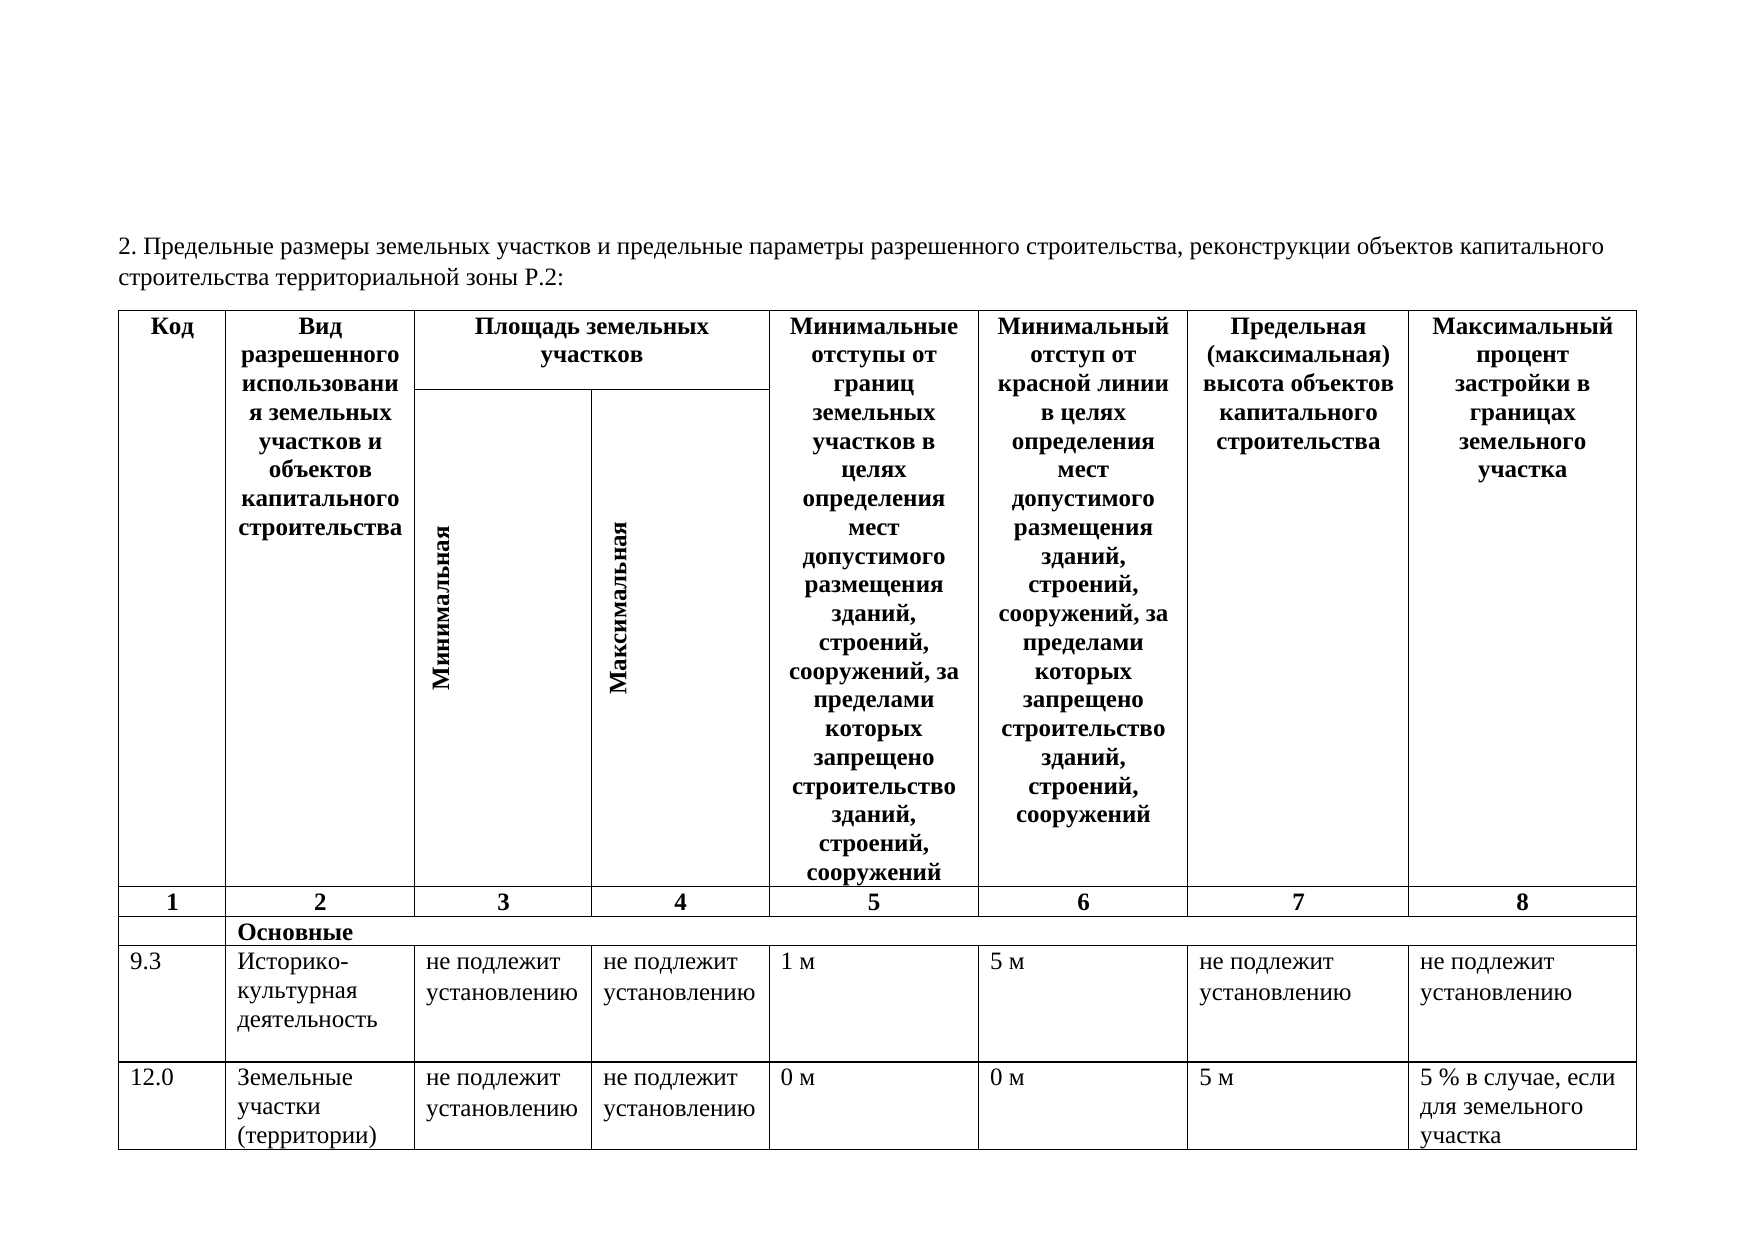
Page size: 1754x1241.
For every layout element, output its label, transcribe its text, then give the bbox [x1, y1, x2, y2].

table_cell 1 м [770, 946, 978, 1061]
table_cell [226, 1063, 414, 1149]
table_cell 5 [770, 887, 978, 916]
table_cell 2 [226, 887, 414, 916]
table_cell 12.0 [119, 1063, 225, 1149]
table_cell 1 [119, 887, 225, 916]
table_cell [119, 917, 225, 945]
table_cell 7 [1188, 887, 1408, 916]
table_header Минимальный отступ от красной линии в целях определения мест допустимого размещения зданий, строений, сооружений, за пределами которых запрещено строительство зданий, строений, сооружений [979, 311, 1187, 886]
table_cell Максимальная [592, 390, 769, 886]
table_cell 6 [979, 887, 1187, 916]
text 2. Предельные размеры земельных участков и предельные параметры разрешенного строительства, реконструкции объектов капитального строительства территориальной зоны Р.2: [118, 231, 1636, 291]
table_cell 5 м [979, 946, 1187, 1061]
table_cell 3 [415, 887, 591, 916]
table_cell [592, 1063, 769, 1149]
table_cell Минимальная [415, 390, 591, 886]
table_cell 8 [1409, 887, 1636, 916]
table_header Предельная (максимальная) высота объектов капитального строительства [1188, 311, 1408, 886]
table_header Максимальный процент застройки в границах земельного участка [1409, 311, 1636, 886]
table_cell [415, 1063, 591, 1149]
table_header Минимальные отступы от границ земельных участков в целях определения мест допустимого размещения зданий, строений, сооружений, за пределами которых запрещено строительство зданий, строений, сооружений [770, 311, 978, 886]
table_cell не подлежит установлению [1188, 946, 1408, 1061]
table_cell не подлежит установлению [592, 946, 769, 1061]
table_cell Основные [226, 917, 1636, 945]
table_cell не подлежит установлению [1409, 946, 1636, 1061]
table_cell 0 м [979, 1063, 1187, 1149]
table_cell 4 [592, 887, 769, 916]
table_cell 9.3 [119, 946, 225, 1061]
table_cell 5 м [1188, 1063, 1408, 1149]
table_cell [1409, 1063, 1636, 1149]
table_cell 0 м [770, 1063, 978, 1149]
table_cell не подлежит установлению [415, 946, 591, 1061]
table_cell Историко-культурная деятельность [226, 946, 414, 1061]
table_header Код [119, 311, 225, 886]
table_header Площадь земельных участков [415, 311, 769, 389]
table_header Вид разрешенного использования земельных участков и объектов капитального строительства [226, 311, 414, 886]
